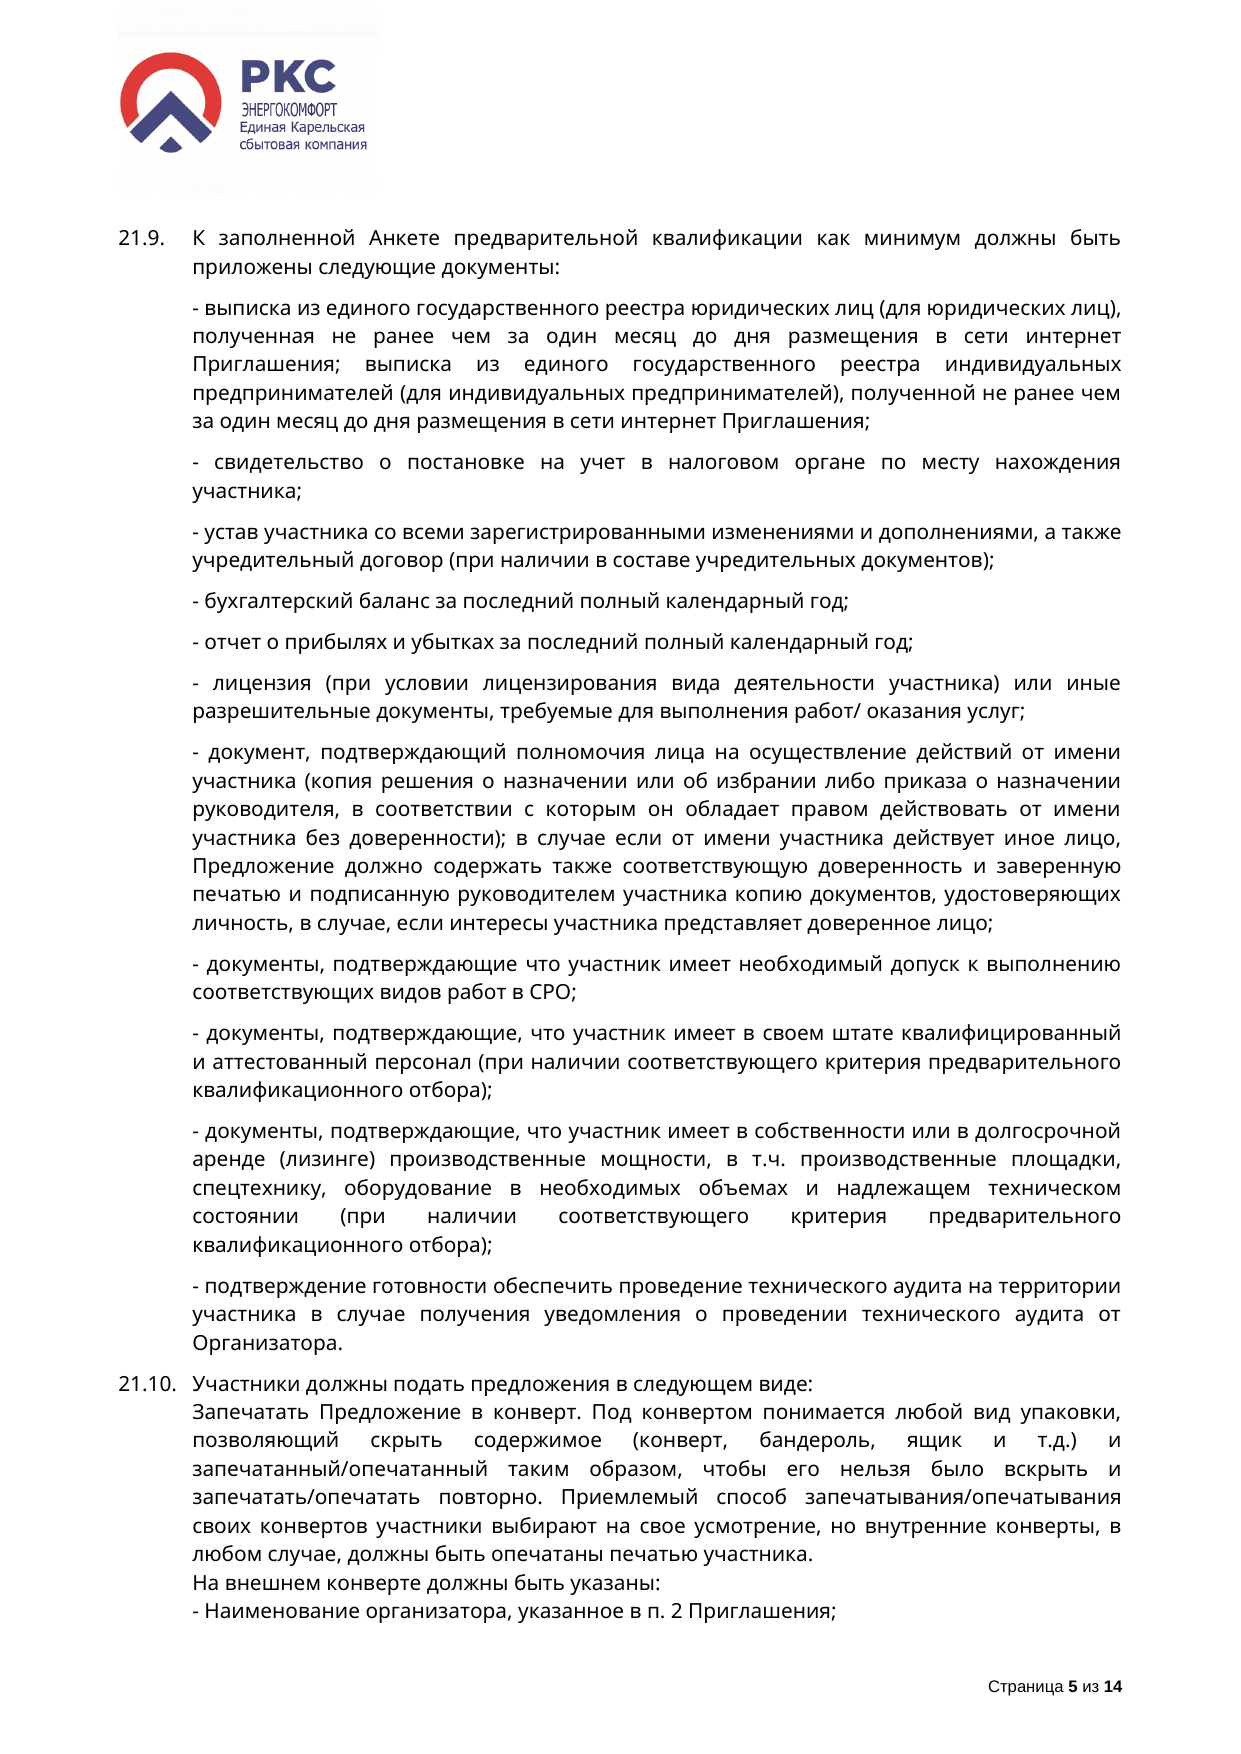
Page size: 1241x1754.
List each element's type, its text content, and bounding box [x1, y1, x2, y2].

text - бухгалтерский баланс за последний полный календарный год; [118, 586, 1122, 614]
text - отчет о прибылях и убытках за последний полный календарный год; [118, 627, 1122, 656]
list Участники должны подать предложения в следующем виде: [118, 1369, 1122, 1397]
text - Наименование организатора, указанное в п. 2 Приглашения; [192, 1596, 1122, 1624]
text - документ, подтверждающий полномочия лица на осуществление действий от имени участника (копия решения о назначении или об избрании либо приказа о назначении руководителя, в соответствии с которым он обладает правом действовать от имени участника без доверенности); в случае если от имени участника действует иное лицо, Предложение должно содержать также соответствующую доверенность и заверенную печатью и подписанную руководителем участника копию документов, удостоверяющих личность, в случае, если интересы участника представляет доверенное лицо; [118, 737, 1122, 936]
text На внешнем конверте должны быть указаны: [192, 1568, 1122, 1596]
text - выписка из единого государственного реестра юридических лиц (для юридических лиц), полученная не ранее чем за один месяц до дня размещения в сети интернет Приглашения; выписка из единого государственного реестра индивидуальных предпринимателей (для индивидуальных предпринимателей), полученной не ранее чем за один месяц до дня размещения в сети интернет Приглашения; [118, 293, 1122, 435]
text - документы, подтверждающие что участник имеет необходимый допуск к выполнению соответствующих видов работ в СРО; [118, 949, 1122, 1006]
text - устав участника со всеми зарегистрированными изменениями и дополнениями, а также учредительный договор (при наличии в составе учредительных документов); [118, 517, 1122, 574]
text - подтверждение готовности обеспечить проведение технического аудита на территории участника в случае получения уведомления о проведении технического аудита от Организатора. [118, 1271, 1122, 1356]
text - свидетельство о постановке на учет в налоговом органе по месту нахождения участника; [118, 447, 1122, 504]
list К заполненной Анкете предварительной квалификации как минимум должны быть приложены следующие документы: [118, 223, 1122, 280]
text Запечатать Предложение в конверт. Под конвертом понимается любой вид упаковки, позволяющий скрыть содержимое (конверт, бандероль, ящик и т.д.) и запечатанный/опечатанный таким образом, чтобы его нельзя было вскрыть и запечатать/опечатать повторно. Приемлемый способ запечатывания/опечатывания своих конвертов участники выбирают на свое усмотрение, но внутренние конверты, в любом случае, должны быть опечатаны печатью участника. [192, 1397, 1122, 1568]
text - документы, подтверждающие, что участник имеет в своем штате квалифицированный и аттестованный персонал (при наличии соответствующего критерия предварительного квалификационного отбора); [118, 1018, 1122, 1104]
text - лицензия (при условии лицензирования вида деятельности участника) или иные разрешительные документы, требуемые для выполнения работ/ оказания услуг; [118, 668, 1122, 725]
picture [118, 6, 378, 195]
text - документы, подтверждающие, что участник имеет в собственности или в долгосрочной аренде (лизинге) производственные мощности, в т.ч. производственные площадки, спецтехнику, оборудование в необходимых объемах и надлежащем техническом состоянии (при наличии соответствующего критерия предварительного квалификационного отбора); [118, 1116, 1122, 1258]
